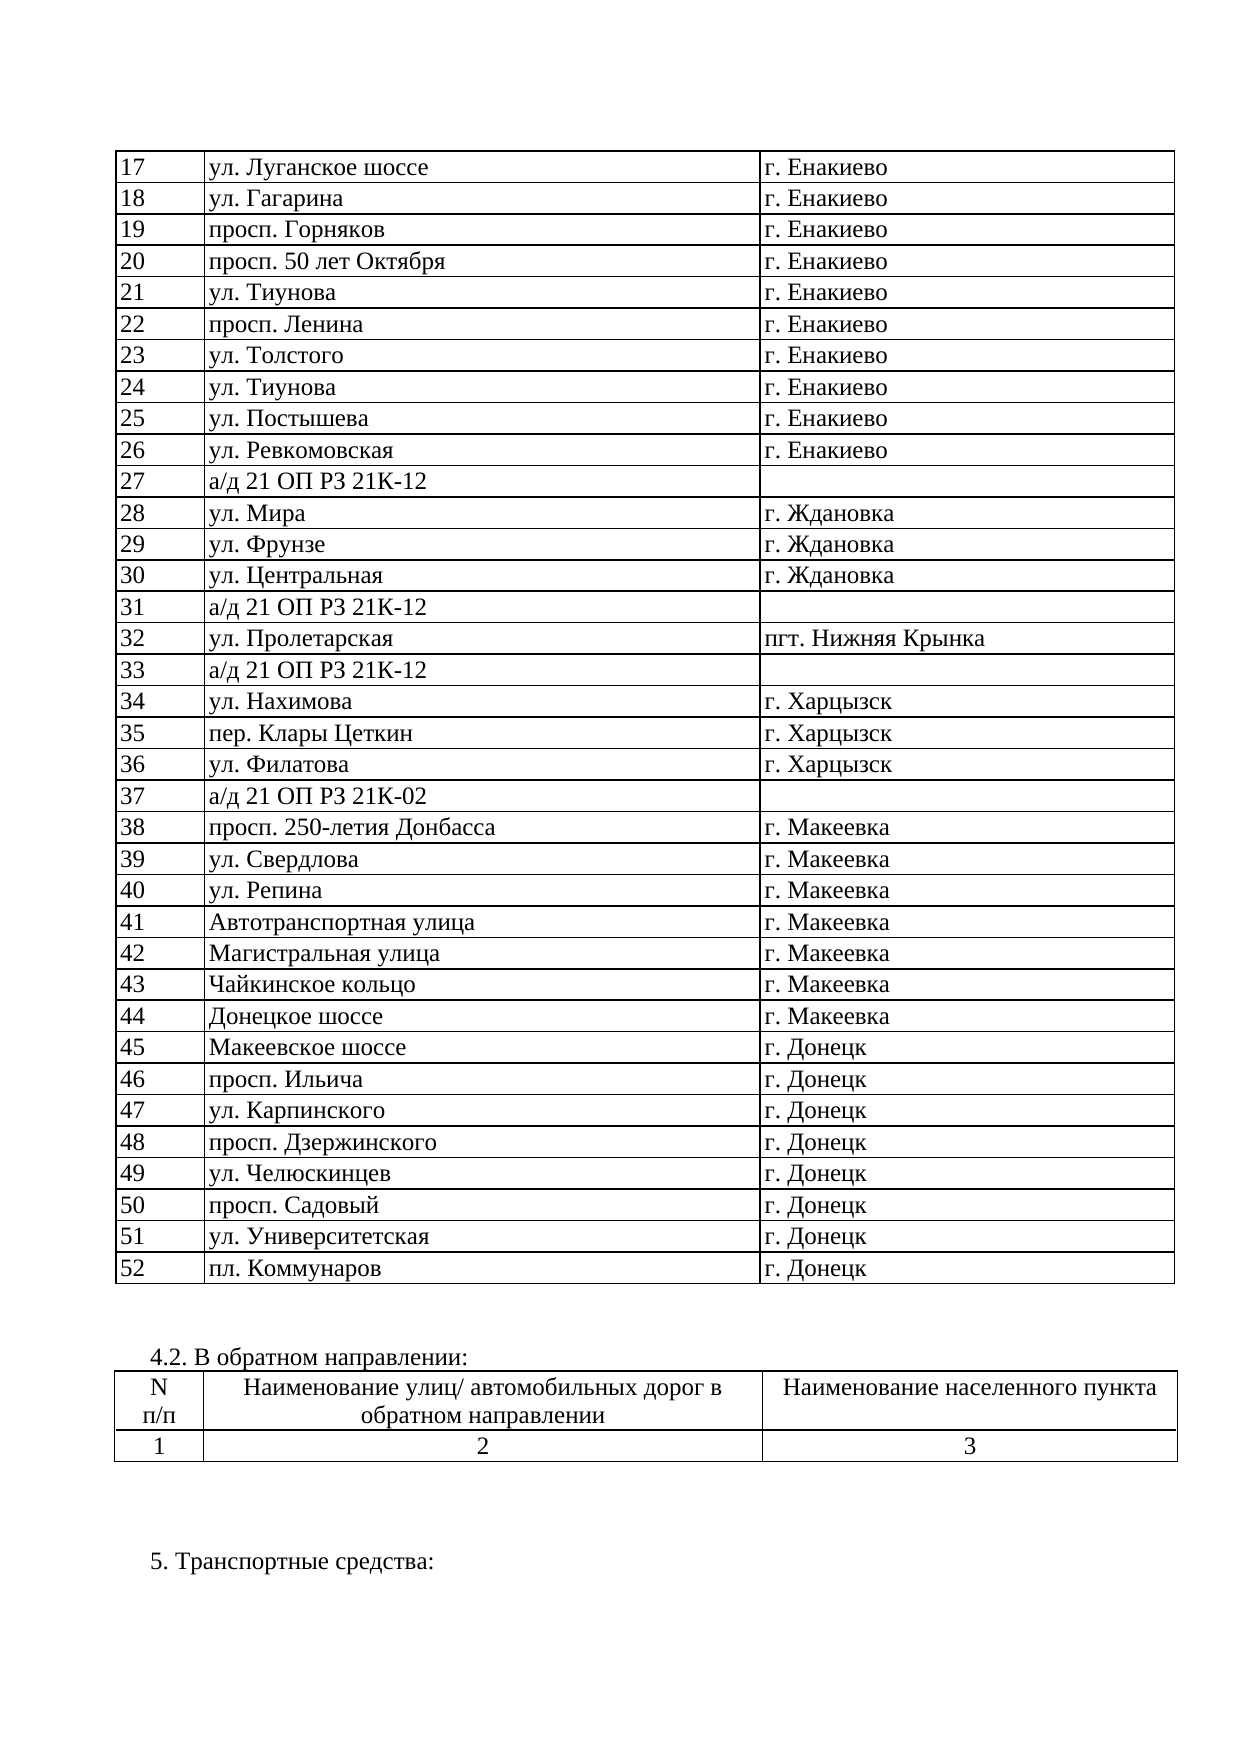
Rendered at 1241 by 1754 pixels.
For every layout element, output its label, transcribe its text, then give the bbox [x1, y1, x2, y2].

table_cell ул. Нахимова [205, 686, 759, 716]
table_cell г. Донецк [761, 1032, 1174, 1062]
table_cell г. Донецк [761, 1190, 1174, 1219]
table_cell а/д 21 ОП РЗ 21К-12 [205, 655, 759, 685]
table_cell 24 [117, 372, 204, 402]
table_cell г. Енакиево [761, 309, 1174, 339]
table_cell 46 [117, 1064, 204, 1094]
table_cell г. Енакиево [761, 183, 1174, 213]
table_cell 47 [117, 1095, 204, 1125]
table_cell 27 [117, 466, 204, 496]
table_cell г. Макеевка [761, 812, 1174, 842]
table_cell 20 [117, 246, 204, 276]
table_cell 28 [117, 498, 204, 527]
table_cell 22 [117, 309, 204, 339]
table_cell 51 [117, 1221, 204, 1251]
table_cell 3 [763, 1429, 1177, 1461]
table_cell ул. Центральная [205, 561, 759, 590]
table_cell ул. Мира [205, 498, 759, 527]
table_cell 40 [117, 875, 204, 905]
table_cell а/д 21 ОП РЗ 21К-12 [205, 466, 759, 496]
table_cell г. Енакиево [761, 246, 1174, 276]
table_cell ул. Постышева [205, 403, 759, 433]
table_cell просп. Дзержинского [205, 1127, 759, 1157]
table_cell ул. Луганское шоссе [205, 152, 759, 181]
table_cell ул. Репина [205, 875, 759, 905]
table_cell г. Енакиево [761, 277, 1174, 307]
table_cell г. Донецк [761, 1221, 1174, 1251]
table_cell г. Енакиево [761, 340, 1174, 370]
text 5. Транспортные средства: [150, 1546, 1090, 1575]
table_cell 1 [115, 1430, 203, 1461]
table_cell г. Енакиево [761, 152, 1174, 181]
table_cell а/д 21 ОП РЗ 21К-02 [205, 781, 759, 811]
table_cell [761, 592, 1174, 622]
table_cell ул. Тиунова [205, 277, 759, 307]
table_cell 41 [117, 907, 204, 936]
table_cell просп. Ильича [205, 1064, 759, 1094]
text 4.2. В обратном направлении: [150, 1342, 1090, 1370]
table_cell г. Ждановка [761, 561, 1174, 590]
table_cell 43 [117, 970, 204, 999]
table_cell Чайкинское кольцо [205, 970, 759, 999]
table_cell 44 [117, 1001, 204, 1031]
table_cell 45 [117, 1032, 204, 1062]
table_cell 19 [117, 215, 204, 244]
table_cell просп. 250-летия Донбасса [205, 812, 759, 842]
table_cell просп. 50 лет Октября [205, 246, 759, 276]
table_cell 42 [117, 938, 204, 968]
table_cell г. Макеевка [761, 1001, 1174, 1031]
table_cell г. Макеевка [761, 970, 1174, 999]
table_cell 33 [117, 655, 204, 685]
table_cell 32 [117, 623, 204, 653]
table_cell 29 [117, 529, 204, 559]
table_cell г. Ждановка [761, 529, 1174, 559]
table_cell а/д 21 ОП РЗ 21К-12 [205, 592, 759, 622]
table_cell г. Донецк [761, 1253, 1174, 1282]
table_cell 34 [117, 686, 204, 716]
table_cell пер. Клары Цеткин [205, 718, 759, 748]
table_cell г. Донецк [761, 1095, 1174, 1125]
table_cell [761, 655, 1174, 685]
table_cell ул. Пролетарская [205, 623, 759, 653]
table_cell 39 [117, 844, 204, 873]
table_cell 52 [117, 1253, 204, 1282]
table_cell ул. Университетская [205, 1221, 759, 1251]
table_header Наименование населенного пункта [763, 1372, 1177, 1429]
table_cell г. Харцызск [761, 686, 1174, 716]
table_cell 23 [117, 340, 204, 370]
table_cell г. Енакиево [761, 372, 1174, 402]
table_cell просп. Горняков [205, 215, 759, 244]
table_cell 21 [117, 277, 204, 307]
table_cell г. Макеевка [761, 875, 1174, 905]
table_cell ул. Гагарина [205, 183, 759, 213]
table_cell 38 [117, 812, 204, 842]
table_cell г. Харцызск [761, 749, 1174, 779]
table_cell г. Донецк [761, 1064, 1174, 1094]
table_cell ул. Тиунова [205, 372, 759, 402]
table_cell г. Донецк [761, 1127, 1174, 1157]
table_cell ул. Толстого [205, 340, 759, 370]
table_cell ул. Ревкомовская [205, 435, 759, 464]
table_cell г. Донецк [761, 1158, 1174, 1188]
table_cell просп. Ленина [205, 309, 759, 339]
table_cell ул. Свердлова [205, 844, 759, 873]
table_cell ул. Карпинского [205, 1095, 759, 1125]
table_cell пгт. Нижняя Крынка [761, 623, 1174, 653]
table_cell Магистральная улица [205, 938, 759, 968]
table_header N п/п [115, 1372, 203, 1429]
table_cell 18 [117, 183, 204, 213]
table_cell г. Макеевка [761, 907, 1174, 936]
table_cell Донецкое шоссе [205, 1001, 759, 1031]
table_cell Автотранспортная улица [205, 907, 759, 936]
table_cell 17 [117, 152, 204, 181]
table_header Наименование улиц/ автомобильных дорог в обратном направлении [204, 1372, 762, 1429]
table_cell г. Енакиево [761, 435, 1174, 464]
table_cell 35 [117, 718, 204, 748]
table_cell 50 [117, 1190, 204, 1219]
table_cell [761, 466, 1174, 496]
table_cell г. Енакиево [761, 403, 1174, 433]
table_cell г. Ждановка [761, 498, 1174, 527]
table_cell 25 [117, 403, 204, 433]
table_cell пл. Коммунаров [205, 1253, 759, 1282]
table_cell [761, 781, 1174, 811]
table_cell г. Енакиево [761, 215, 1174, 244]
table_cell 37 [117, 781, 204, 811]
table_cell ул. Филатова [205, 749, 759, 779]
table_cell г. Макеевка [761, 938, 1174, 968]
table_cell г. Харцызск [761, 718, 1174, 748]
table_cell г. Макеевка [761, 844, 1174, 873]
table_cell 36 [117, 749, 204, 779]
table_cell 31 [117, 592, 204, 622]
table_cell просп. Садовый [205, 1190, 759, 1219]
table_cell 49 [117, 1158, 204, 1188]
table_cell 2 [204, 1431, 762, 1461]
table_cell 48 [117, 1127, 204, 1157]
table_cell ул. Фрунзе [205, 529, 759, 559]
table_cell Макеевское шоссе [205, 1032, 759, 1062]
table_cell ул. Челюскинцев [205, 1158, 759, 1188]
table_cell 26 [117, 435, 204, 464]
table_cell 30 [117, 561, 204, 590]
